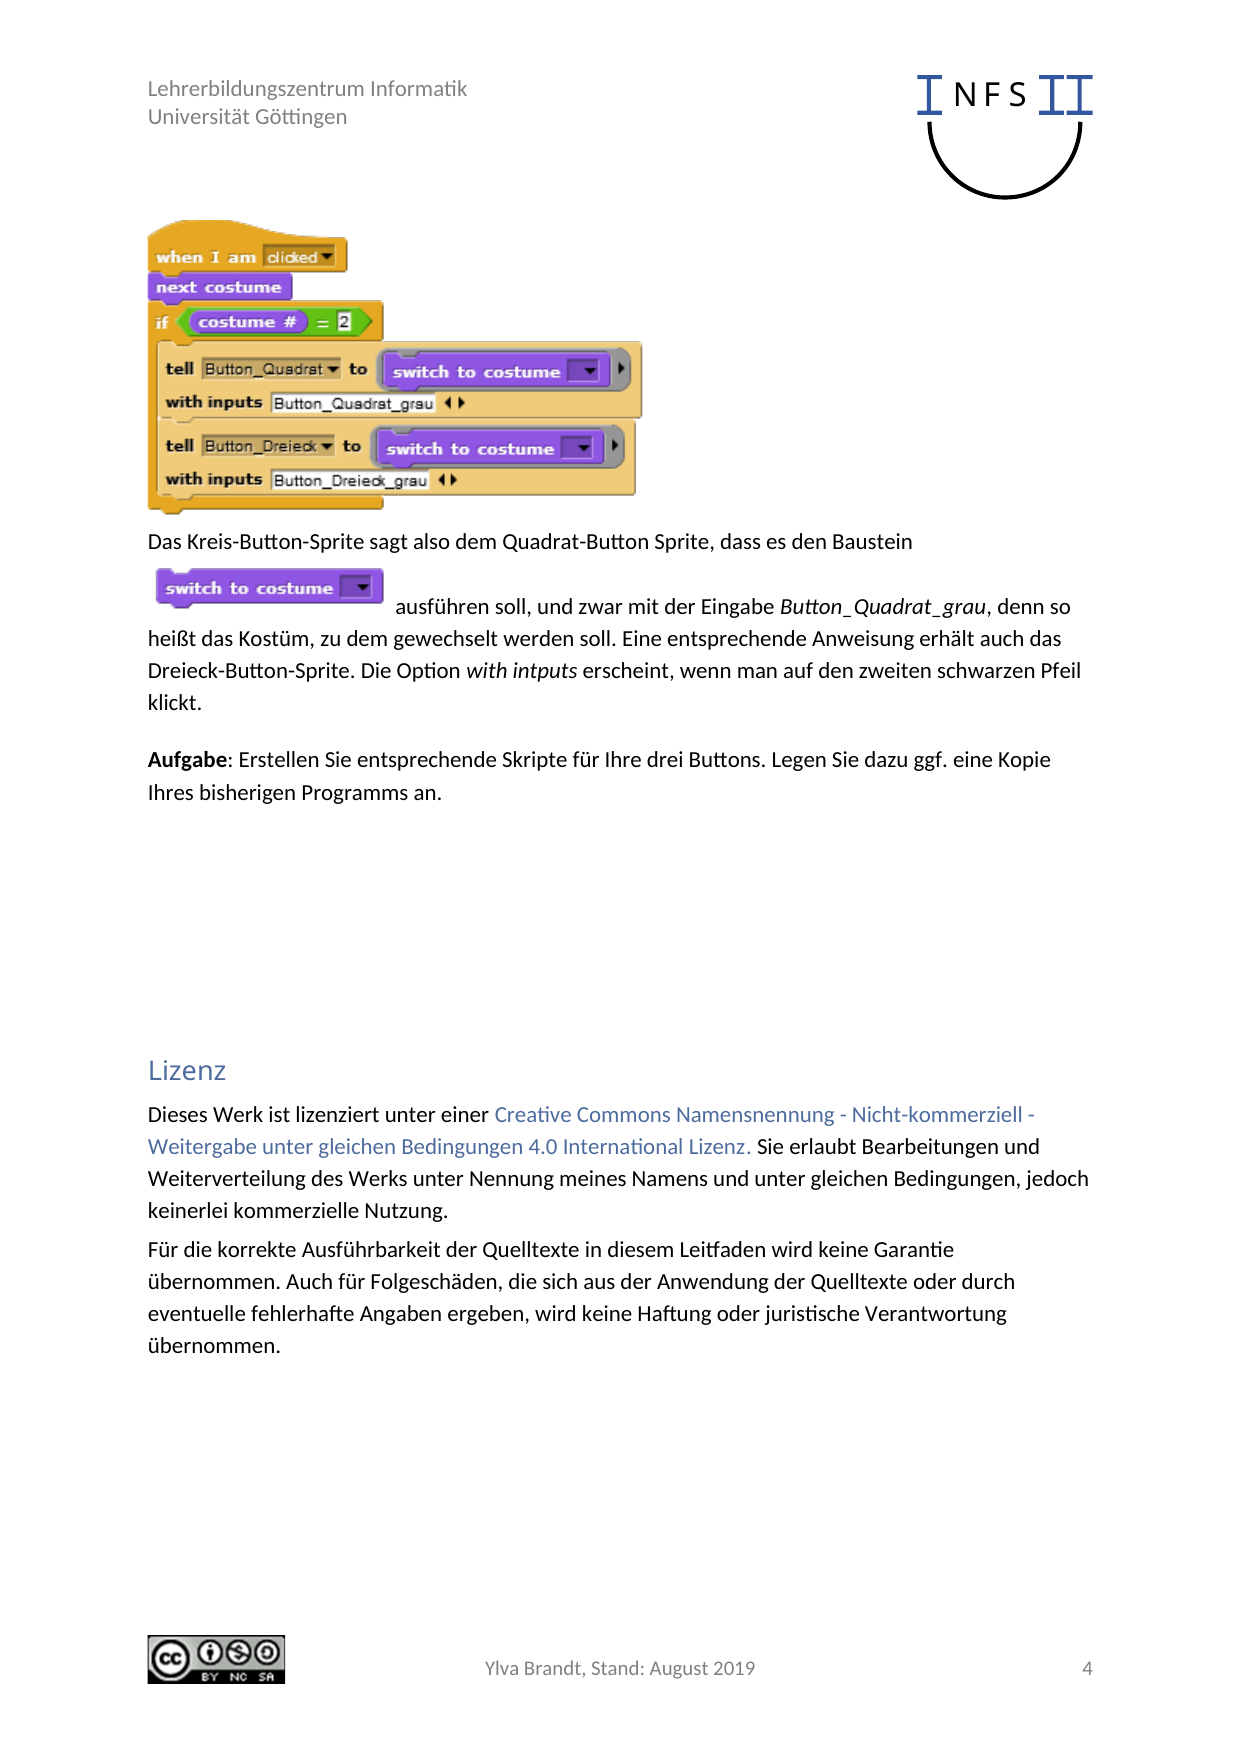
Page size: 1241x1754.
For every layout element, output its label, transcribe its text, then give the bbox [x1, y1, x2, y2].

picture [147, 559, 390, 615]
picture [147, 220, 647, 524]
text Dieses Werk ist lizenziert unter einer Creative Commons Namensnennung - Nicht-kommerziell - Weitergabe unter gleichen Bedingungen 4.0 International Lizenz. Sie erlaubt Bearbeitungen und Weiterverteilung des Werks unter Nennung meines Namens und unter gleichen Bedingungen, jedoch keinerlei kommerzielle Nutzung. [148, 1100, 1093, 1224]
list Aufgabe: Erstellen Sie entsprechende Skripte für Ihre drei Buttons. Legen Sie dazu ggf. eine Kopie Ihres bisherigen Programms an. [148, 746, 1093, 806]
text Für die korrekte Ausführbarkeit der Quelltexte in diesem Leitfaden wird keine Garantie übernommen. Auch für Folgeschäden, die sich aus der Anwendung der Quelltexte oder durch eventuelle fehlerhafte Angaben ergeben, wird keine Haftung oder juristische Verantwortung übernommen. [148, 1235, 1093, 1359]
picture [147, 1635, 286, 1684]
list Das Kreis-Button-Sprite sagt also dem Quadrat-Button Sprite, dass es den Baustein ausführen soll, und zwar mit der Eingabe Button_Quadrat_grau, denn so heißt das Kostüm, zu dem gewechselt werden soll. Eine entsprechende Anweisung erhält auch das Dreieck-Button-Sprite. Die Option with intputs erscheint, wenn man auf den zweiten schwarzen Pfeil klickt. [148, 527, 1093, 716]
subtitle Lizenz [148, 1051, 1093, 1088]
